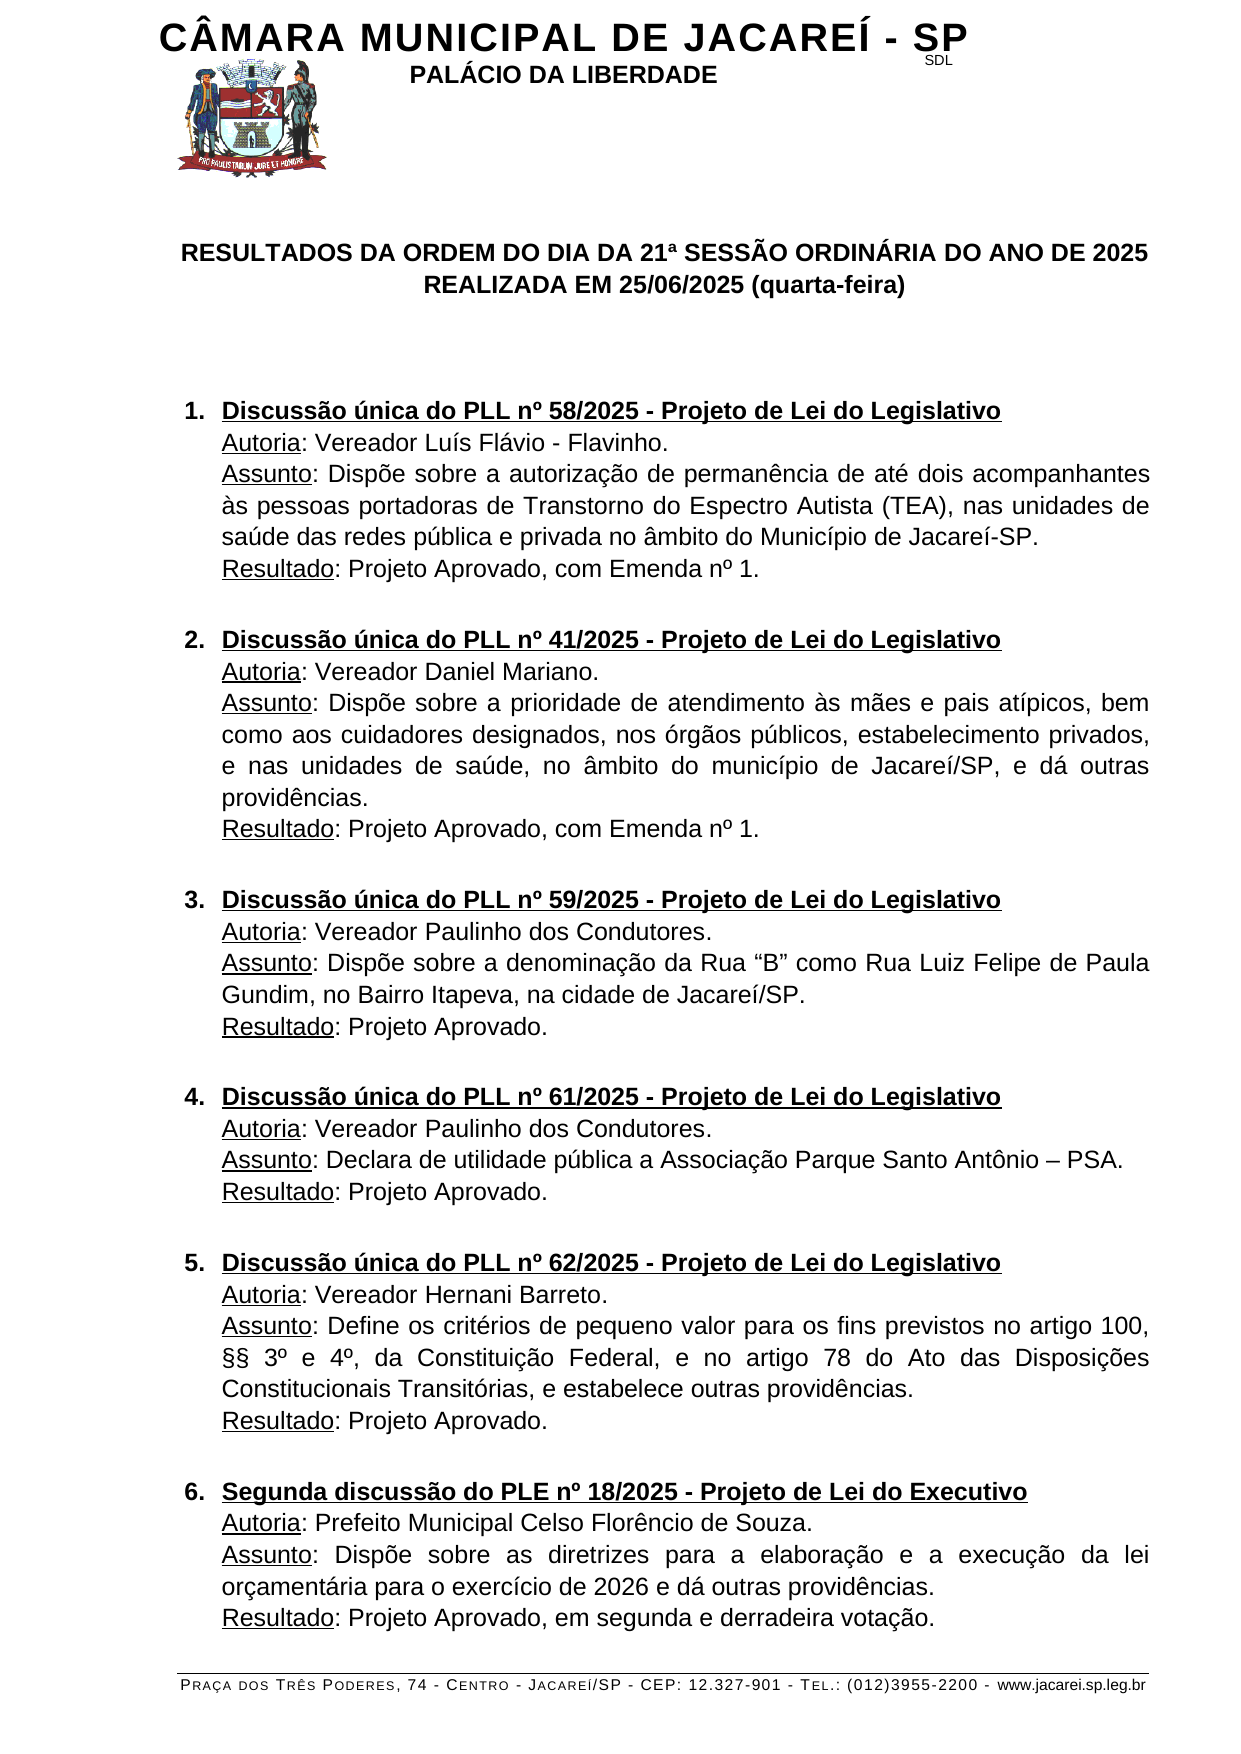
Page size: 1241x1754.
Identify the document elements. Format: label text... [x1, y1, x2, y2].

list Discussão única do PLL nº 61/2025 - Projeto de Lei do Legislativo [184, 1082, 1152, 1111]
text Autoria: Vereador Paulinho dos Condutores. [221, 1114, 1152, 1143]
list Discussão única do PLL nº 58/2025 - Projeto de Lei do Legislativo [184, 396, 1152, 425]
list Segunda discussão do PLE nº 18/2025 - Projeto de Lei do Executivo [184, 1477, 1152, 1506]
text Autoria: Vereador Daniel Mariano. [221, 656, 1152, 685]
text Autoria: Vereador Luís Flávio - Flavinho. [221, 428, 1152, 456]
text Resultado: Projeto Aprovado. [222, 1011, 1152, 1040]
text Assunto: Define os critérios de pequeno valor para os fins previstos no artigo 100, §§ 3º e 4º, da Constituição Federal, e no artigo 78 do Ato das Disposições Constitucionais Transitórias, e estabelece outras providências. [221, 1311, 1152, 1403]
text Assunto: Dispõe sobre a autorização de permanência de até dois acompanhantes às pessoas portadoras de Transtorno do Espectro Autista (TEA), nas unidades de saúde das redes pública e privada no âmbito do Município de Jacareí-SP. [221, 459, 1152, 551]
text Resultado: Projeto Aprovado, em segunda e derradeira votação. [222, 1603, 1152, 1632]
text RESULTADOS DA ORDEM DO DIA DA 21ª SESSÃO ORDINÁRIA DO ANO DE 2025 [177, 238, 1152, 267]
text Assunto: Dispõe sobre a prioridade de atendimento às mães e pais atípicos, bem como aos cuidadores designados, nos órgãos públicos, estabelecimento privados, e nas unidades de saúde, no âmbito do município de Jacareí/SP, e dá outras providências. [221, 688, 1152, 811]
list Discussão única do PLL nº 41/2025 - Projeto de Lei do Legislativo [184, 625, 1152, 654]
text REALIZADA EM 25/06/2025 (quarta-feira) [177, 270, 1152, 299]
text Resultado: Projeto Aprovado, com Emenda nº 1. [222, 814, 1152, 843]
text Assunto: Dispõe sobre as diretrizes para a elaboração e a execução da lei orçamentária para o exercício de 2026 e dá outras providências. [221, 1540, 1152, 1600]
text Resultado: Projeto Aprovado. [222, 1406, 1152, 1434]
text Resultado: Projeto Aprovado, com Emenda nº 1. [222, 554, 1152, 583]
list Discussão única do PLL nº 59/2025 - Projeto de Lei do Legislativo [184, 885, 1152, 914]
picture [177, 58, 327, 178]
text Assunto: Dispõe sobre a denominação da Rua “B” como Rua Luiz Felipe de Paula Gundim, no Bairro Itapeva, na cidade de Jacareí/SP. [221, 948, 1152, 1009]
text Autoria: Vereador Paulinho dos Condutores. [221, 917, 1152, 946]
text Assunto: Declara de utilidade pública a Associação Parque Santo Antônio – PSA. [221, 1146, 1152, 1174]
text Resultado: Projeto Aprovado. [222, 1177, 1152, 1206]
list Discussão única do PLL nº 62/2025 - Projeto de Lei do Legislativo [184, 1248, 1152, 1277]
text Autoria: Prefeito Municipal Celso Florêncio de Souza. [221, 1508, 1152, 1537]
text Autoria: Vereador Hernani Barreto. [221, 1279, 1152, 1308]
